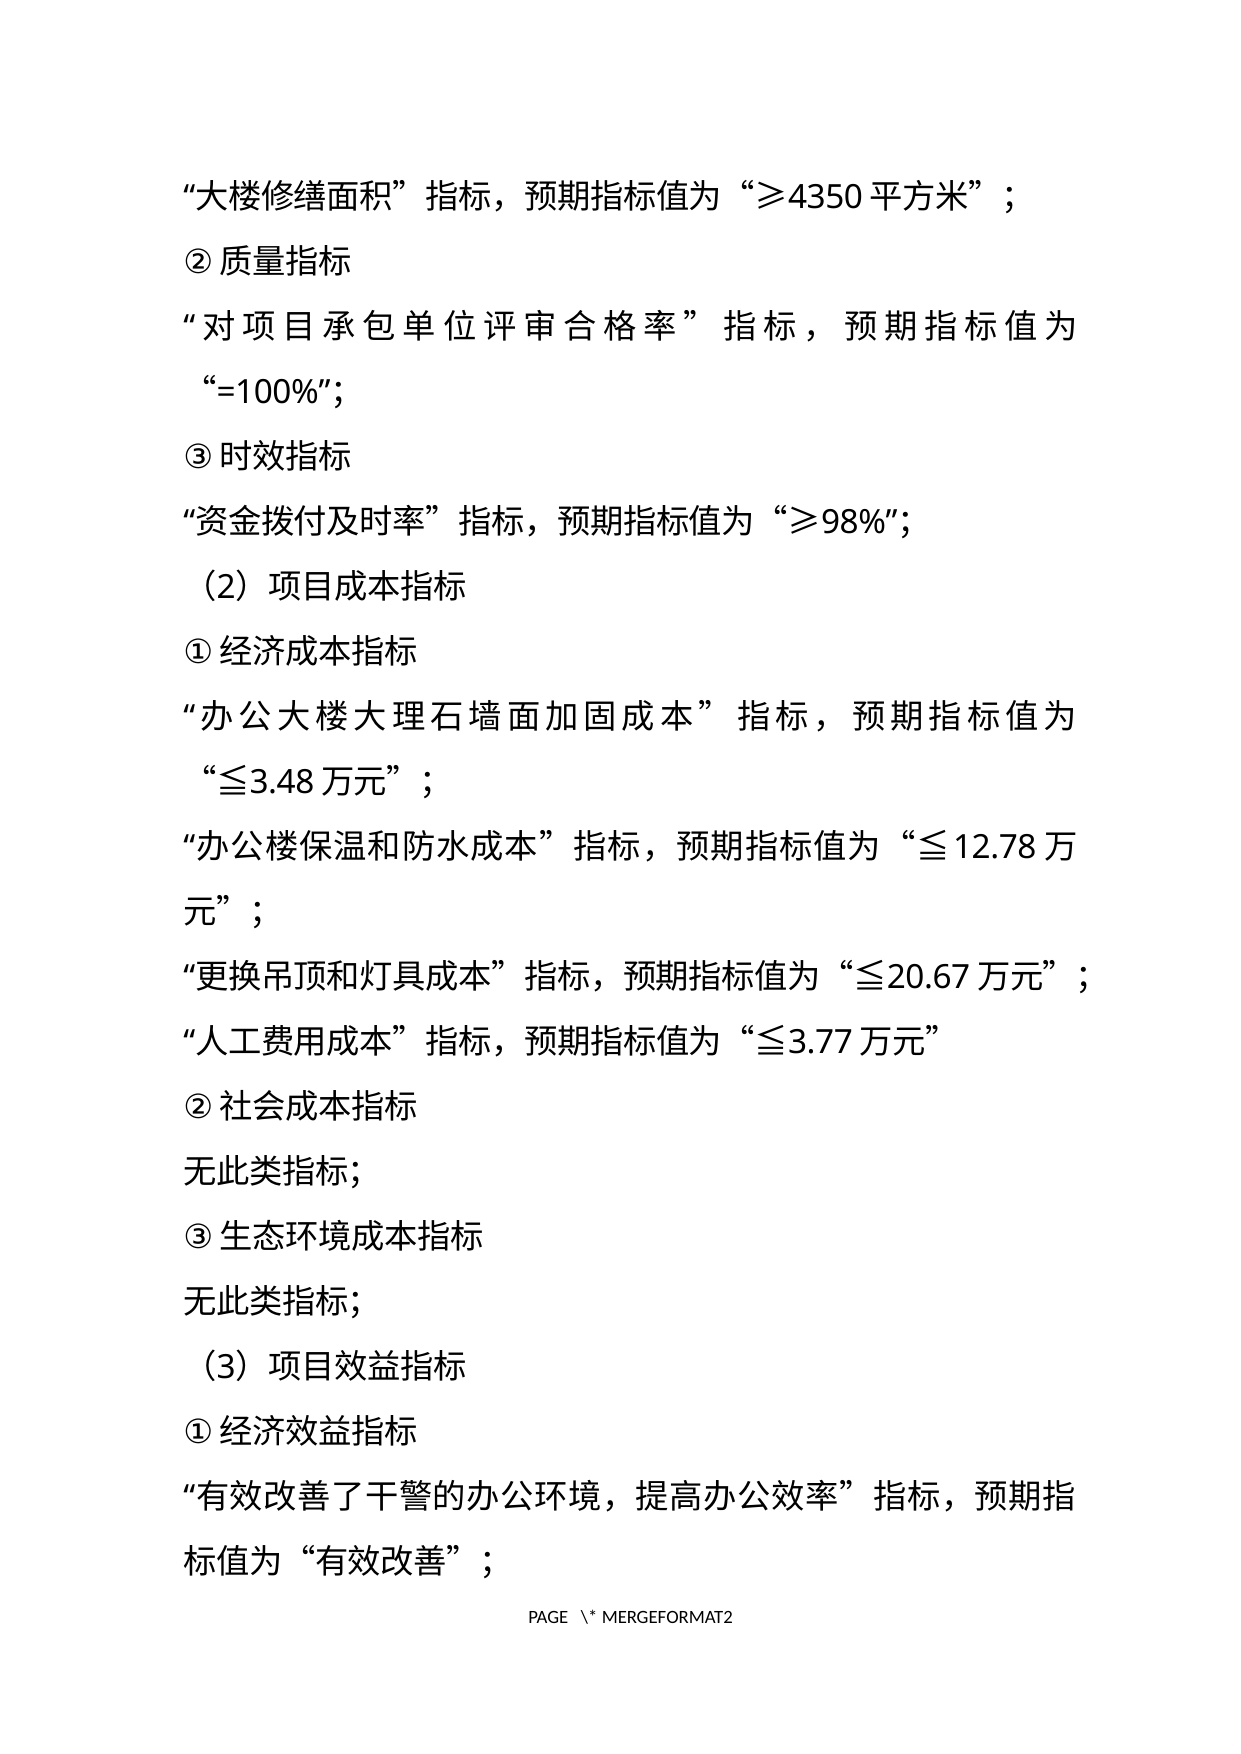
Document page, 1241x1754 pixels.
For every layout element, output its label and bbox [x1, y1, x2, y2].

text [183, 162, 1078, 1592]
